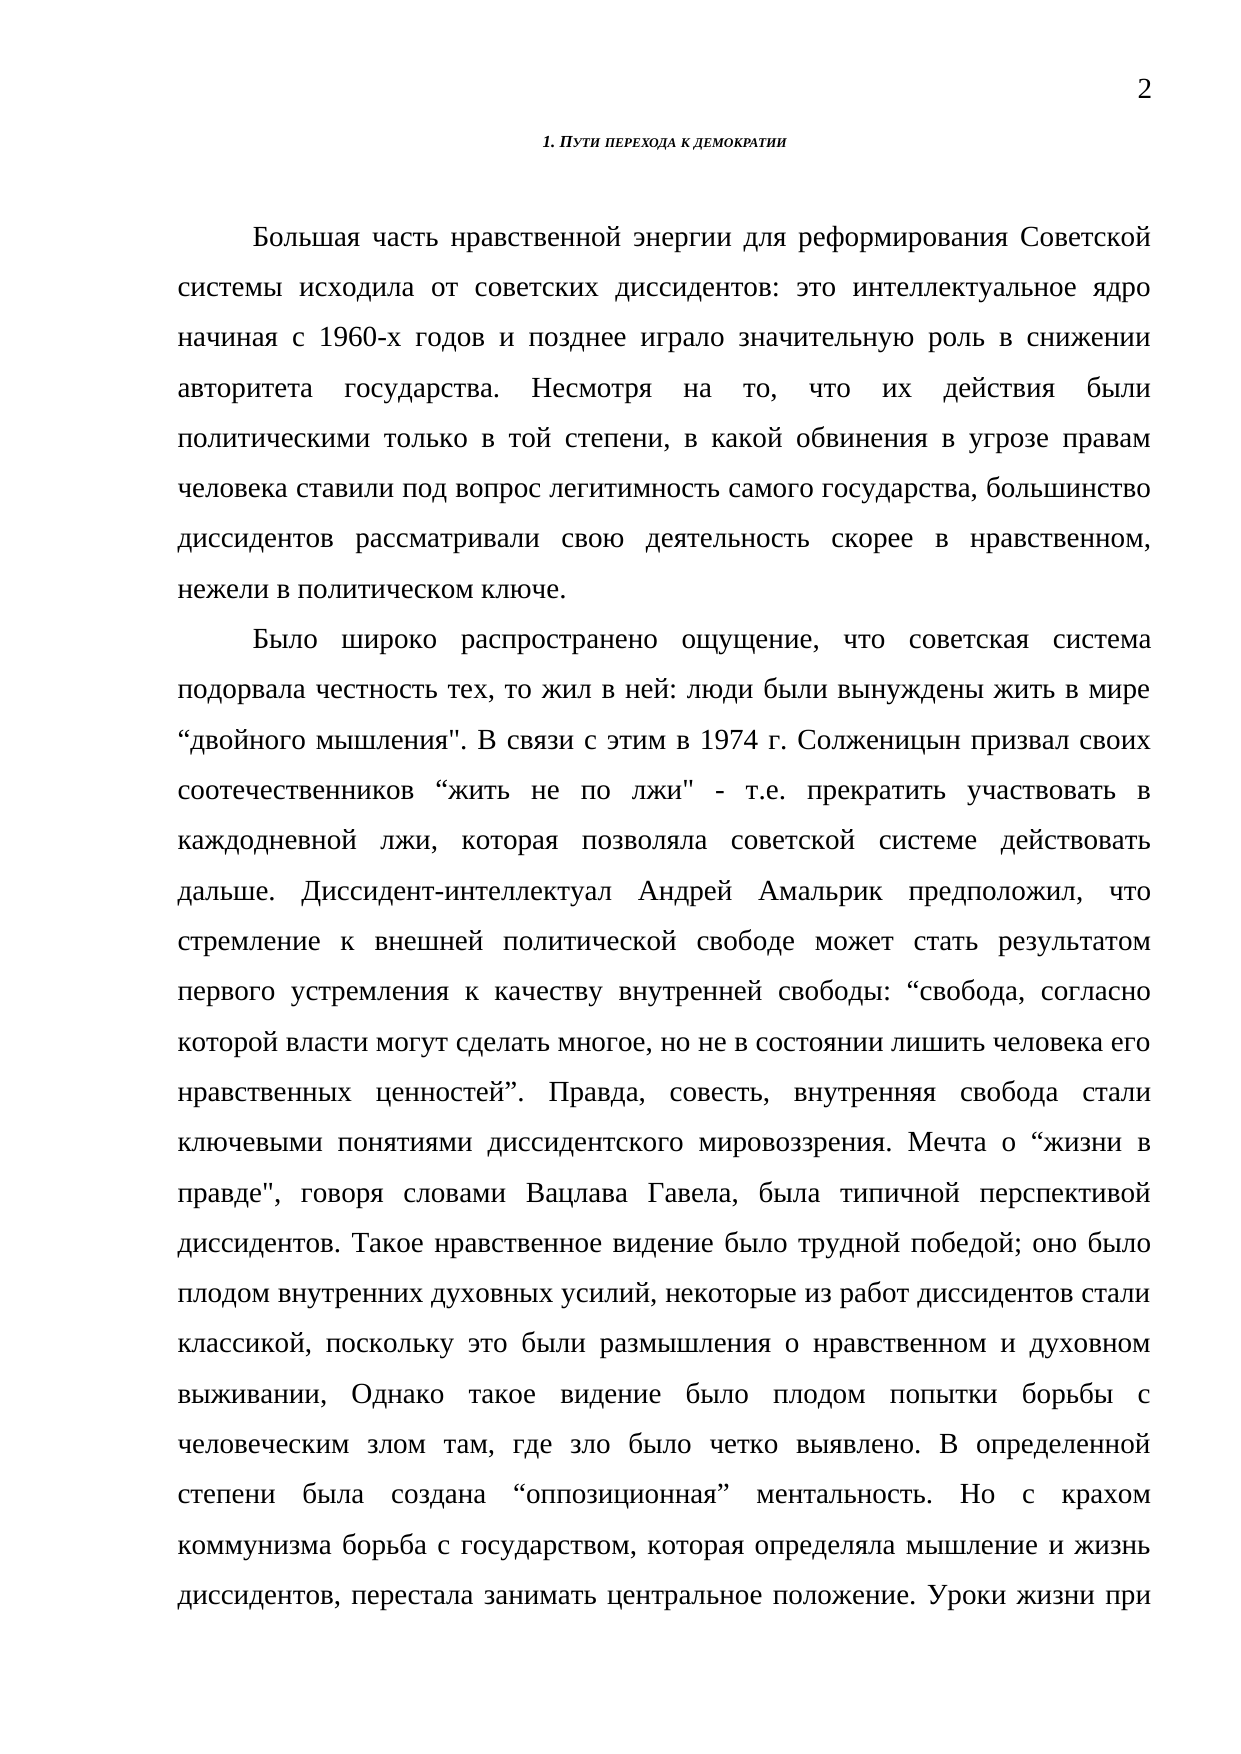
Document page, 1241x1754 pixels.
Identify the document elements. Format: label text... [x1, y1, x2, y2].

subtitle 1. Пути перехода к демократии [177, 118, 1152, 152]
text Большая часть нравственной энергии для реформирования Советской системы исходила от советских диссидентов: это интеллектуальное ядро начиная с 1960-х годов и позднее играло значительную роль в снижении авторитета государства. Несмотря на то, что их действия были политическими только в той степени, в какой обвинения в угрозе правам человека ставили под вопрос легитимность самого государства, большинство диссидентов рассматривали свою деятельность скорее в нравственном, нежели в политическом ключе. [177, 219, 1152, 604]
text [177, 621, 1152, 1611]
